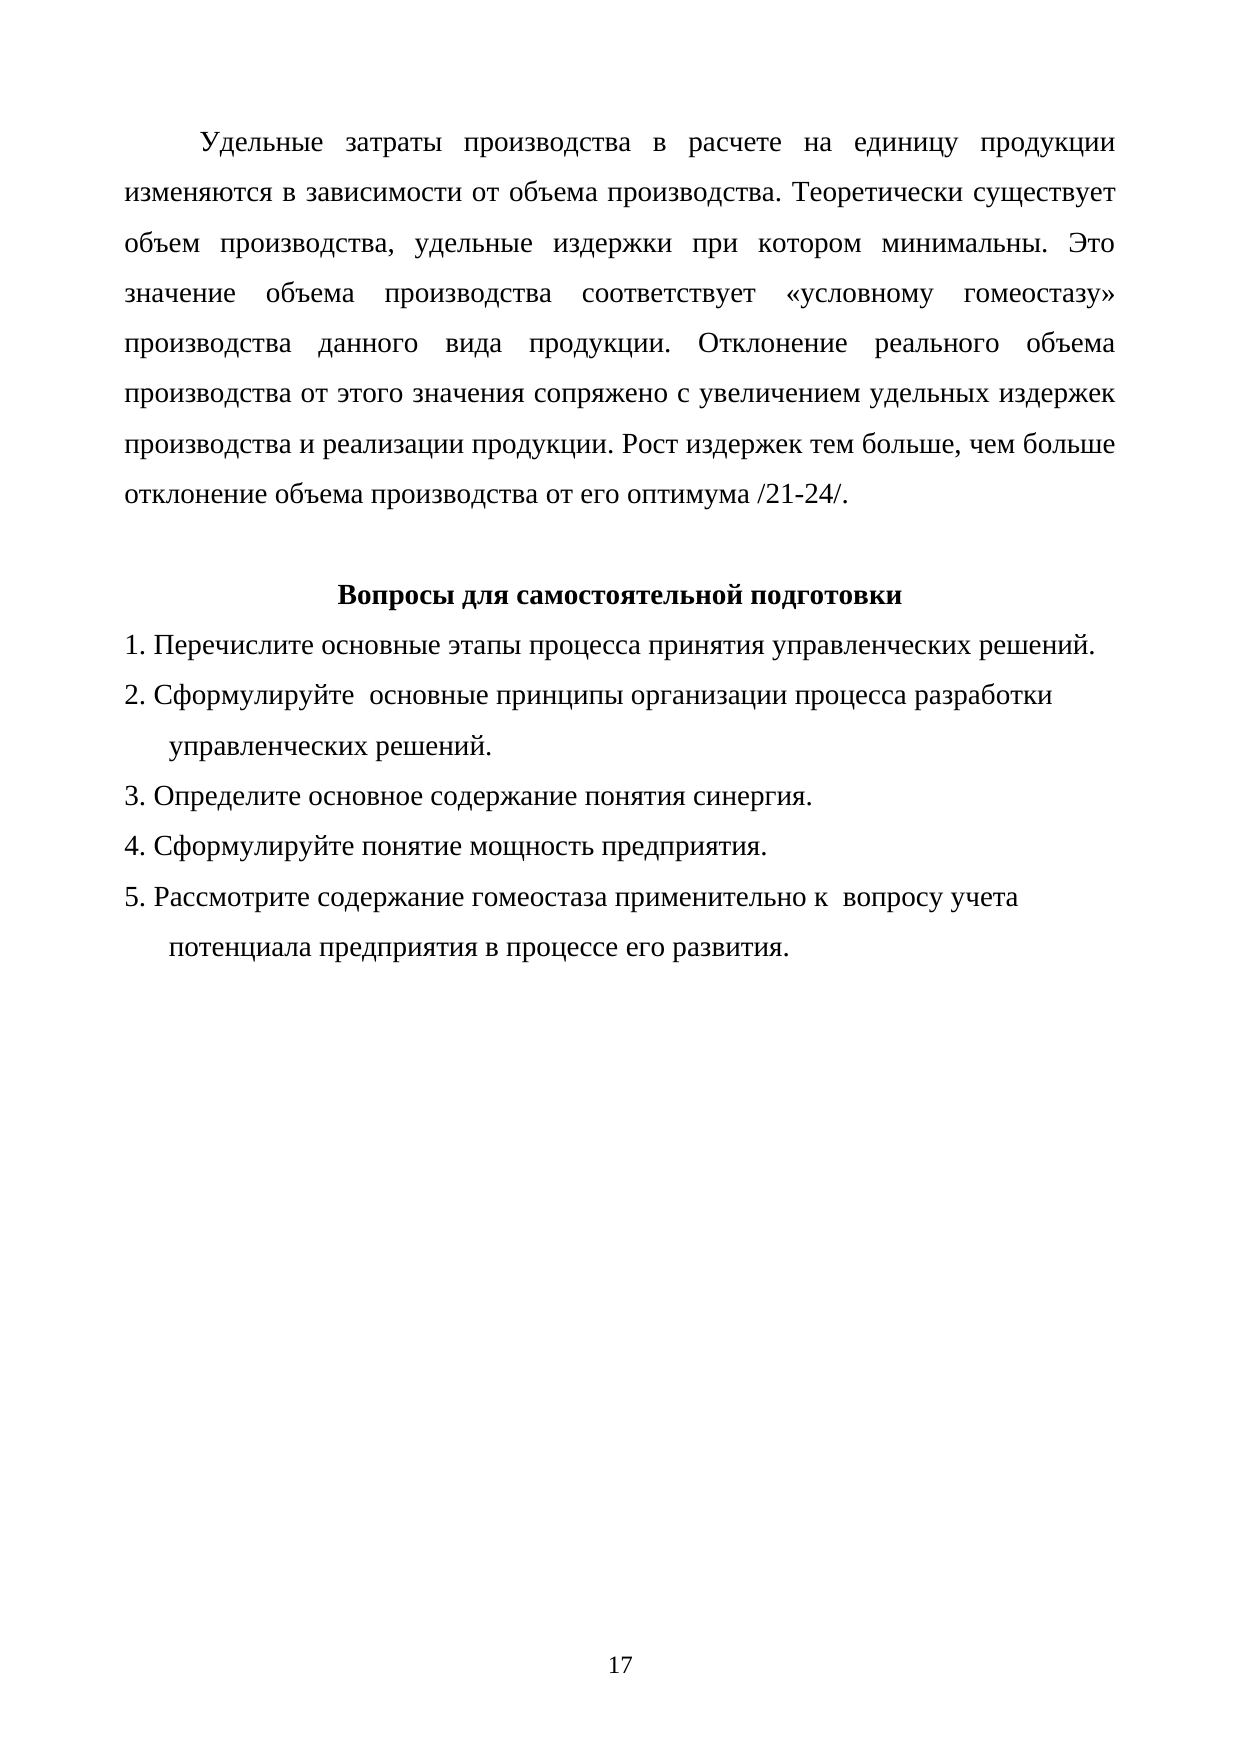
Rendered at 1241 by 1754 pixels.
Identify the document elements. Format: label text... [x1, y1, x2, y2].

text 1. Перечислите основные этапы процесса принятия управленческих решений. [124, 627, 1116, 661]
text 2. Сформулируйте основные принципы организации процесса разработки управленческих решений. [124, 677, 1116, 761]
text 4. Сформулируйте понятие мощность предприятия. [124, 828, 1116, 862]
text Удельные затраты производства в расчете на единицу продукции изменяются в зависимости от объема производства. Теоретически существует объем производства, удельные издержки при котором минимальны. Это значение объема производства соответствует «условному гомеостазу» производства данного вида продукции. Отклонение реального объема производства от этого значения сопряжено с увеличением удельных издержек производства и реализации продукции. Рост издержек тем больше, чем больше отклонение объема производства от его оптимума /21-24/. [124, 124, 1116, 510]
text Вопросы для самостоятельной подготовки [124, 577, 1116, 610]
text 5. Рассмотрите содержание гомеостаза применительно к вопросу учета потенциала предприятия в процессе его развития. [124, 879, 1116, 963]
text 3. Определите основное содержание понятия синергия. [124, 778, 1116, 812]
